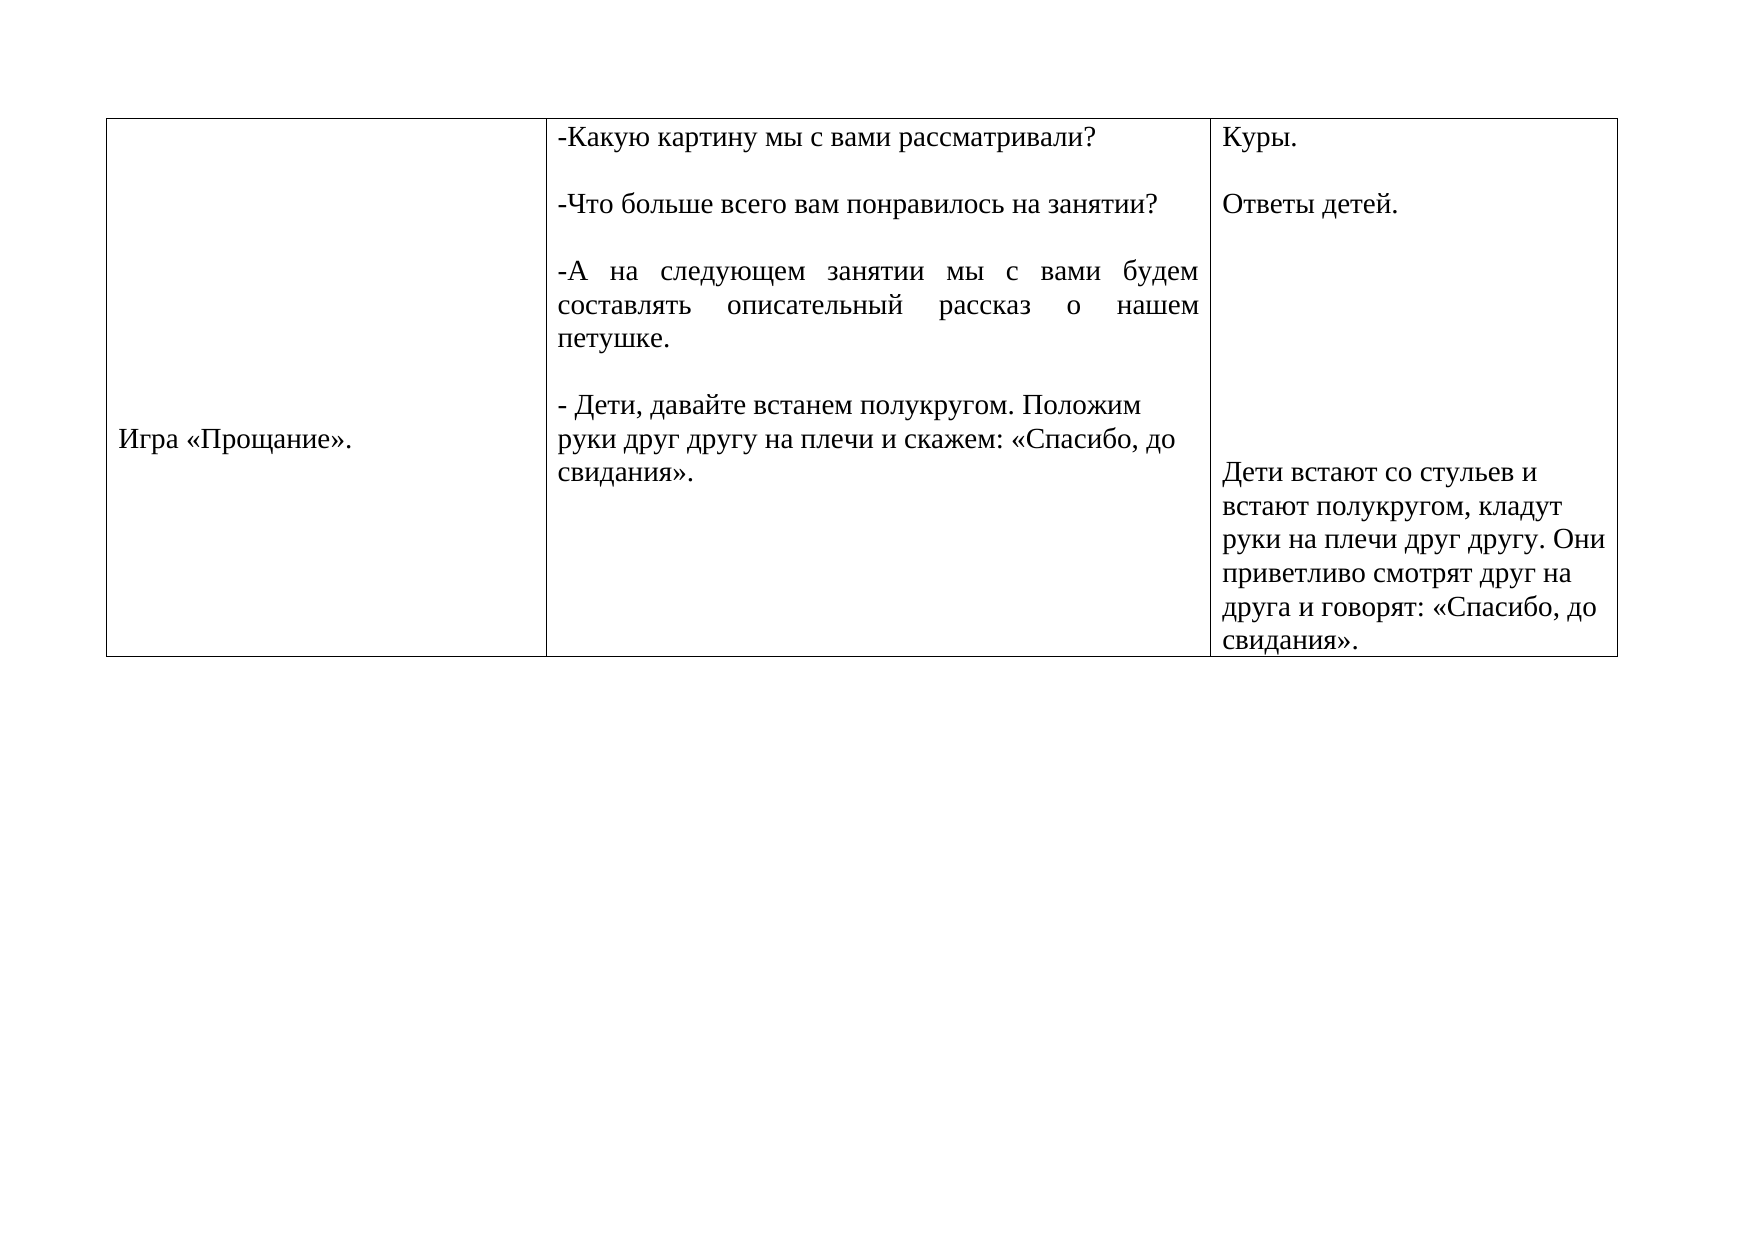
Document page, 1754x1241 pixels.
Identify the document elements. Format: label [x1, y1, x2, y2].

table_cell [547, 119, 1210, 656]
table_cell [107, 119, 546, 656]
table_cell [1211, 119, 1617, 656]
